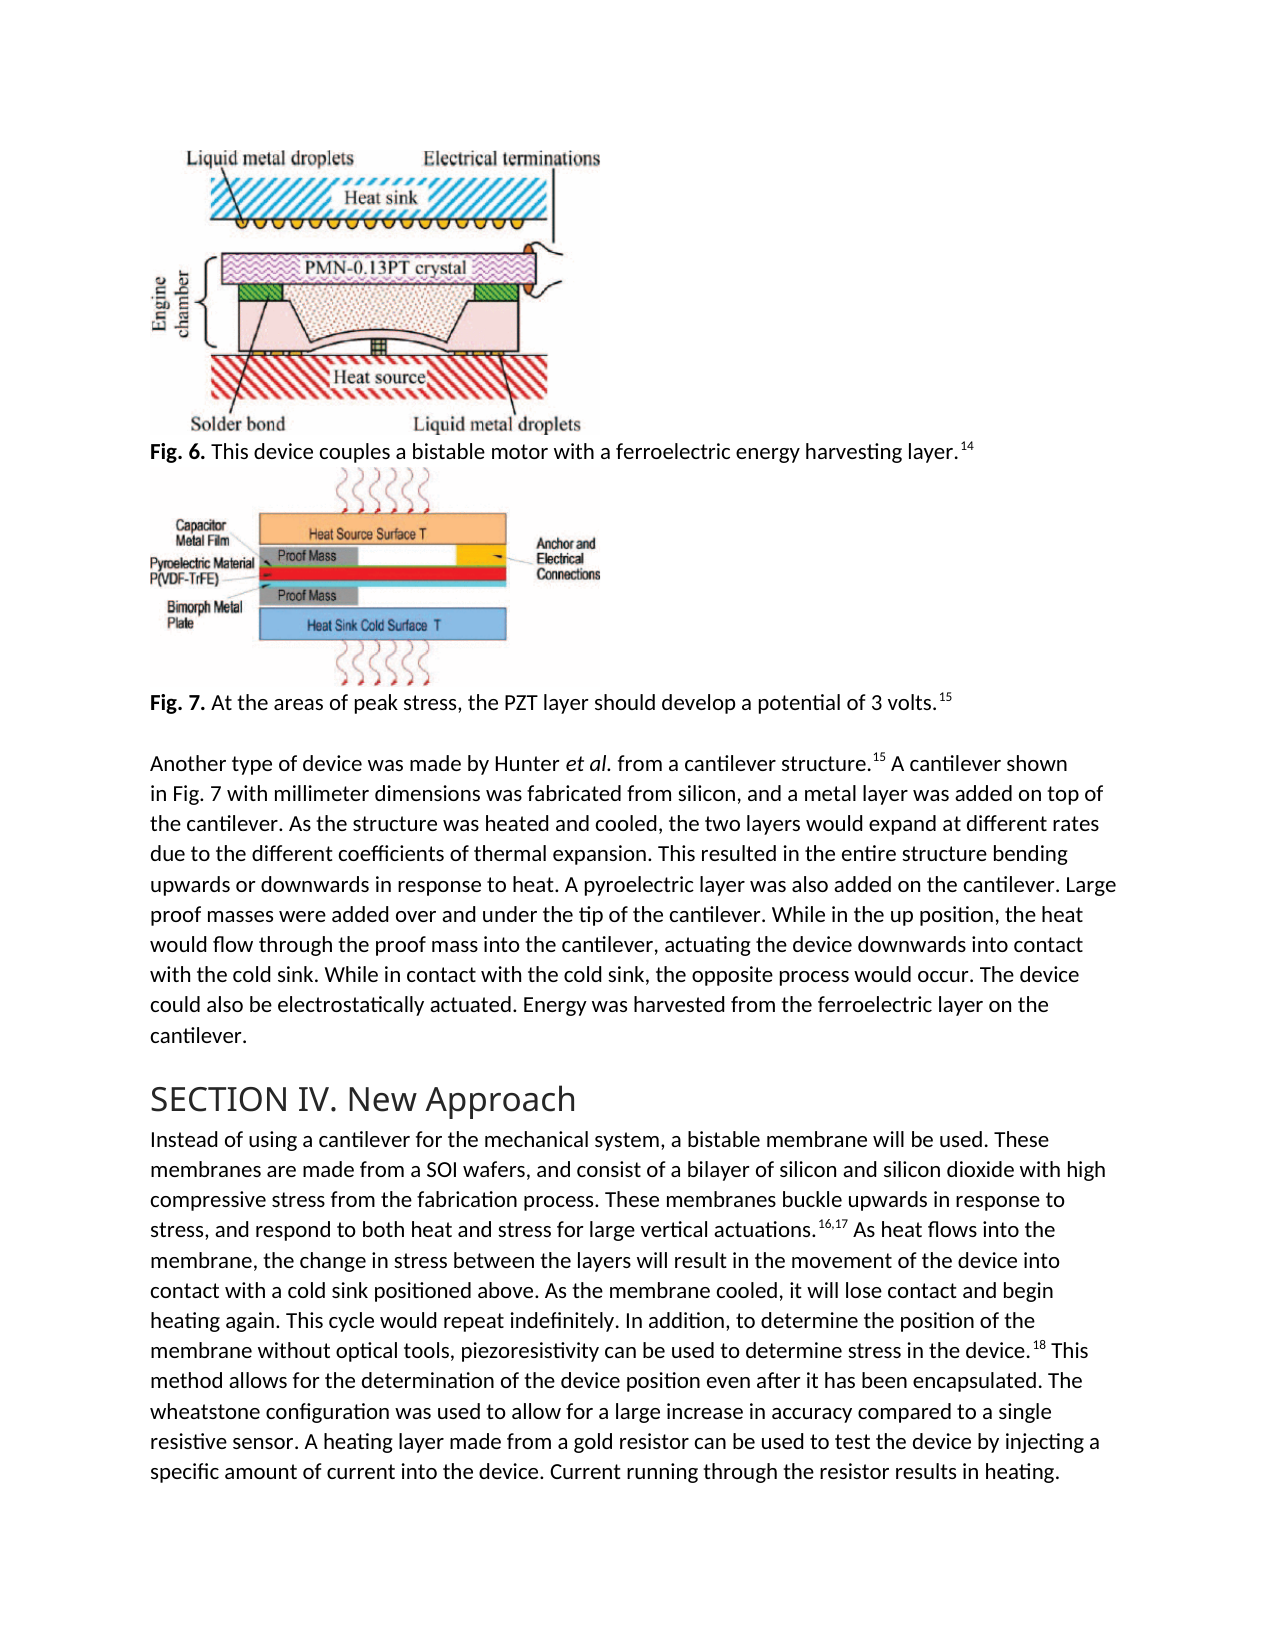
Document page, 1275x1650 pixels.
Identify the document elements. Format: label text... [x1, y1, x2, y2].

text Another type of device was made by Hunter et al. from a cantilever structure.15 A cantilever shown in Fig. 7 with millimeter dimensions was fabricated from silicon, and a metal layer was added on top of the cantilever. As the structure was heated and cooled, the two layers would expand at different rates due to the different coefficients of thermal expansion. This resulted in the entire structure bending upwards or downwards in response to heat. A pyroelectric layer was also added on the cantilever. Large proof masses were added over and under the tip of the cantilever. While in the up position, the heat would flow through the proof mass into the cantilever, actuating the device downwards into contact with the cold sink. While in contact with the cold sink, the opposite process would occur. The device could also be electrostatically actuated. Energy was harvested from the ferroelectric layer on the cantilever. [150, 749, 1125, 1049]
picture [150, 150, 600, 435]
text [150, 1125, 1125, 1485]
text Fig. 6. This device couples a bistable motor with a ferroelectric energy harvesting layer.14 [150, 437, 1125, 465]
picture [150, 467, 600, 687]
text Fig. 7. At the areas of peak stress, the PZT layer should develop a potential of 3 volts.15 [150, 688, 1125, 717]
subtitle SECTION IV. New Approach [150, 1076, 1125, 1121]
